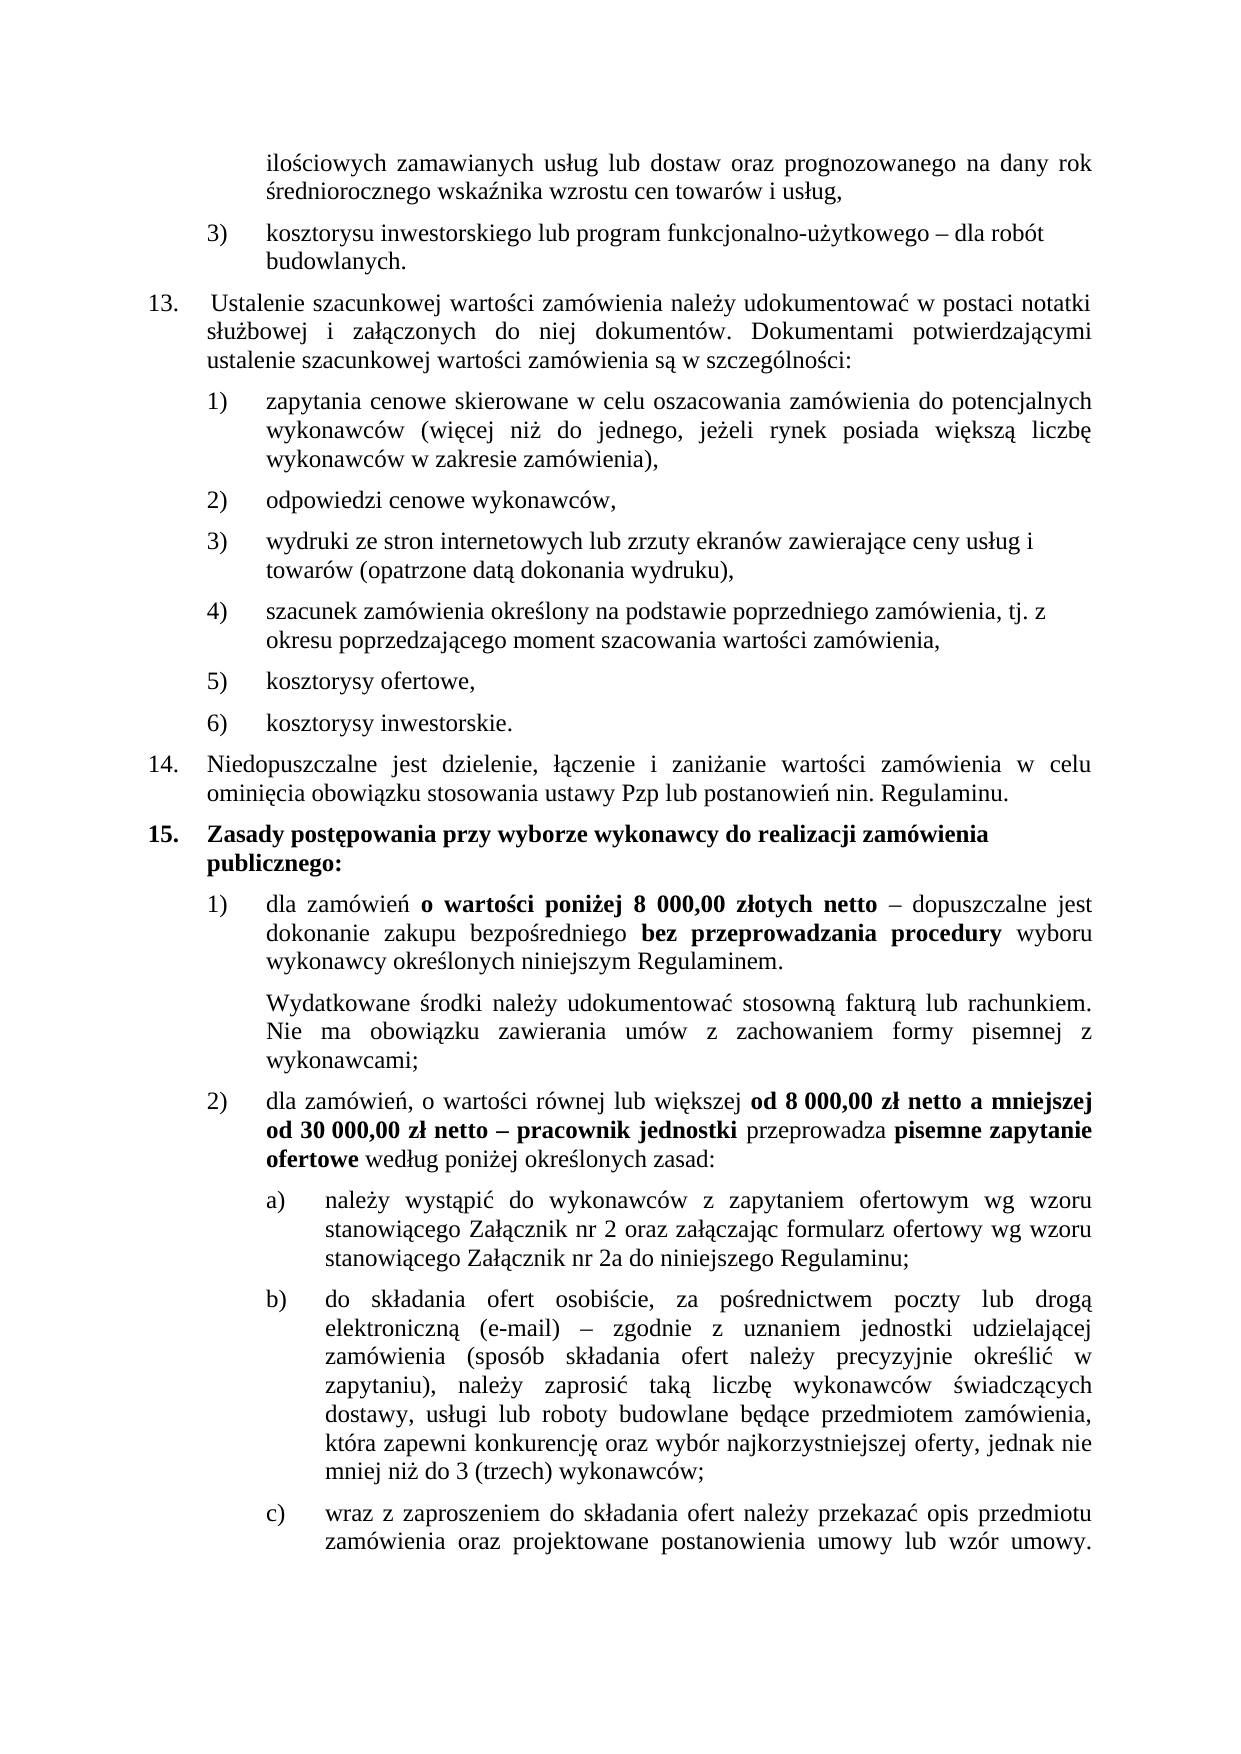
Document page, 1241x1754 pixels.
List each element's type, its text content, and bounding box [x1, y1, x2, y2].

list 4) szacunek zamówienia określony na podstawie poprzedniego zamówienia, tj. z okresu poprzedzającego moment szacowania wartości zamówienia, [207, 596, 1093, 654]
list 1) zapytania cenowe skierowane w celu oszacowania zamówienia do potencjalnych wykonawców (więcej niż do jednego, jeżeli rynek posiada większą liczbę wykonawców w zakresie zamówienia), [207, 386, 1093, 473]
list dla zamówień, o wartości równej lub większej od 8 000,00 zł netto a mniejszej od 30 000,00 zł netto – pracownik jednostki przeprowadza pisemne zapytanie ofertowe według poniżej określonych zasad: [207, 1086, 1093, 1173]
list Zasady postępowania przy wyborze wykonawcy do realizacji zamówienia publicznego: [148, 819, 1093, 876]
list 5) kosztorysy ofertowe, [207, 666, 1093, 695]
text 13. Ustalenie szacunkowej wartości zamówienia należy udokumentować w postaci notatki służbowej i załączonych do niej dokumentów. Dokumentami potwierdzającymi ustalenie szacunkowej wartości zamówienia są w szczególności: [148, 288, 1093, 374]
list 3) kosztorysu inwestorskiego lub program funkcjonalno-użytkowego – dla robót budowlanych. [207, 218, 1093, 275]
list 2) odpowiedzi cenowe wykonawców, [207, 485, 1093, 514]
list Wydatkowane środki należy udokumentować stosowną fakturą lub rachunkiem. Nie ma obowiązku zawierania umów z zachowaniem formy pisemnej z wykonawcami; [266, 988, 1093, 1074]
list 3) wydruki ze stron internetowych lub zrzuty ekranów zawierające ceny usług i towarów (opatrzone datą dokonania wydruku), [207, 526, 1093, 584]
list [207, 148, 1093, 205]
list należy wystąpić do wykonawców z zapytaniem ofertowym wg wzoru stanowiącego Załącznik nr 2 oraz załączając formularz ofertowy wg wzoru stanowiącego Załącznik nr 2a do niniejszego Regulaminu; [266, 1185, 1093, 1271]
list dla zamówień o wartości poniżej 8 000,00 złotych netto – dopuszczalne jest dokonanie zakupu bezpośredniego bez przeprowadzania procedury wyboru wykonawcy określonych niniejszym Regulaminem. [207, 889, 1093, 975]
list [266, 1498, 1093, 1555]
list 6) kosztorysy inwestorskie. [207, 708, 1093, 736]
list do składania ofert osobiście, za pośrednictwem poczty lub drogą elektroniczną (e-mail) – zgodnie z uznaniem jednostki udzielającej zamówienia (sposób składania ofert należy precyzyjnie określić w zapytaniu), należy zaprosić taką liczbę wykonawców świadczących dostawy, usługi lub roboty budowlane będące przedmiotem zamówienia, która zapewni konkurencję oraz wybór najkorzystniejszej oferty, jednak nie mniej niż do 3 (trzech) wykonawców; [266, 1284, 1093, 1485]
list Niedopuszczalne jest dzielenie, łączenie i zaniżanie wartości zamówienia w celu ominięcia obowiązku stosowania ustawy Pzp lub postanowień nin. Regulaminu. [148, 749, 1093, 806]
